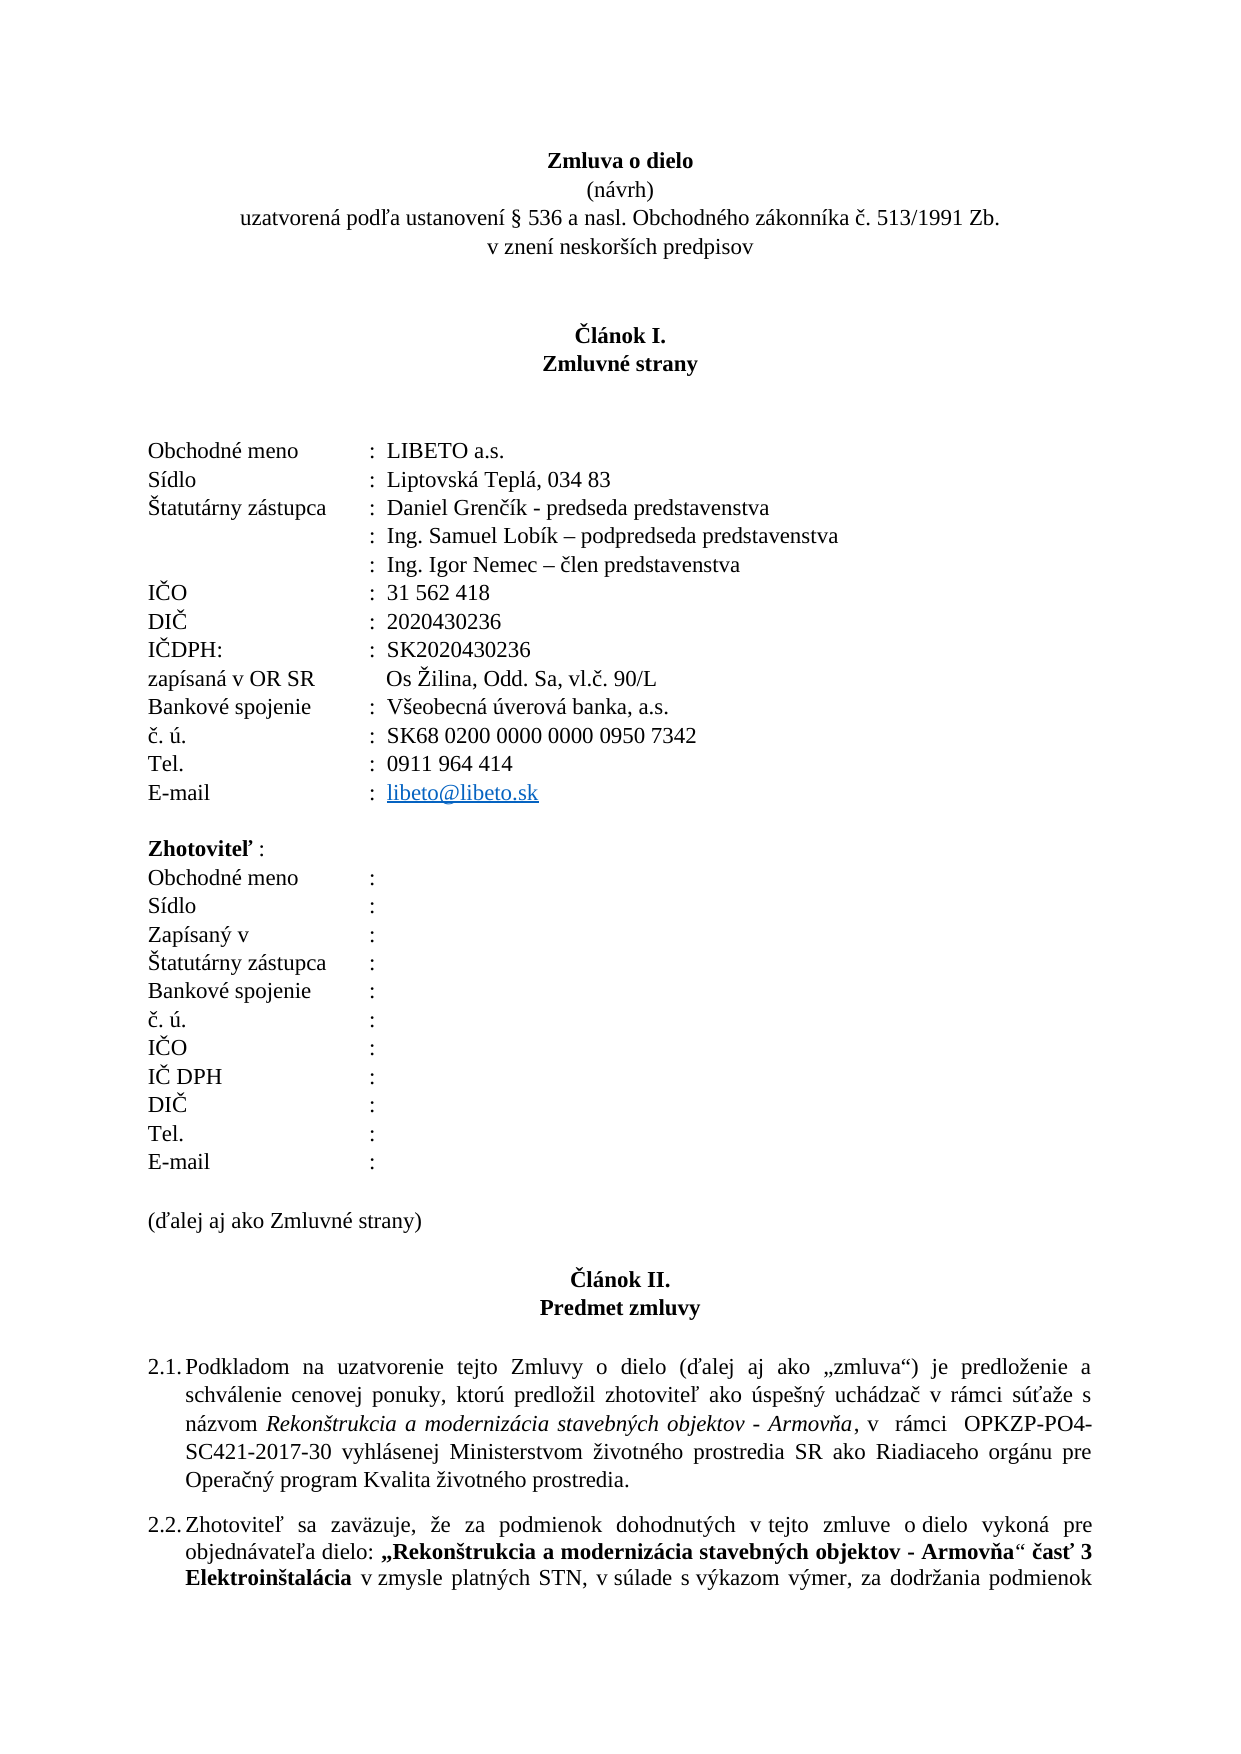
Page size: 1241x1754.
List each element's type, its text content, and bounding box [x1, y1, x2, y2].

text DIČ : [148, 1091, 1093, 1118]
text č. ú. : [148, 1006, 1093, 1032]
text (návrh) [148, 176, 1093, 202]
text Štatutárny zástupca : Daniel Grenčík - predseda predstavenstva [148, 494, 1093, 521]
text (ďalej aj ako Zmluvné strany) [148, 1207, 1093, 1233]
text Štatutárny zástupca : [148, 949, 1093, 976]
text Predmet zmluvy [148, 1294, 1093, 1320]
text DIČ : 2020430236 [148, 608, 1093, 634]
text č. ú. : SK68 0200 0000 0000 0950 7342 [148, 722, 1093, 748]
text Sídlo : Liptovská Teplá, 034 83 [148, 466, 1093, 492]
text Zmluvné strany [148, 350, 1093, 377]
text : Ing. Samuel Lobík – podpredseda predstavenstva [148, 523, 1093, 549]
text Tel. : 0911 964 414 [148, 750, 1093, 776]
text Zmluva o dielo [148, 148, 1093, 174]
text IČO : [148, 1034, 1093, 1061]
text Tel. : [148, 1120, 1093, 1146]
text Článok I. [148, 322, 1093, 348]
text Bankové spojenie : [148, 978, 1093, 1004]
text Bankové spojenie : Všeobecná úverová banka, a.s. [148, 693, 1093, 719]
text IČDPH: : SK2020430236 [148, 636, 1093, 663]
text Zhotoviteľ : [148, 835, 1093, 862]
list Podkladom na uzatvorenie tejto Zmluvy o dielo (ďalej aj ako „zmluva“) je predloženie a schválenie cenovej ponuky, ktorú predložil zhotoviteľ ako úspešný uchádzač v rámci súťaže s názvom Rekonštrukcia a modernizácia stavebných objektov - Armovňa, v rámci OPKZP-PO4-SC421-2017-30 vyhlásenej Ministerstvom životného prostredia SR ako Riadiaceho orgánu pre Operačný program Kvalita životného prostredia. [148, 1353, 1093, 1493]
text Obchodné meno : LIBETO a.s. [148, 437, 1093, 464]
text IČ DPH : [148, 1063, 1093, 1089]
text Sídlo : [148, 892, 1093, 919]
text uzatvorená podľa ustanovení § 536 a nasl. Obchodného zákonníka č. 513/1991 Zb. [148, 204, 1093, 231]
text zapísaná v OR SR Os Žilina, Odd. Sa, vl.č. 90/L [148, 665, 1093, 691]
text E-mail : [148, 1148, 1093, 1174]
text Článok II. [148, 1266, 1093, 1292]
text Zapísaný v : [148, 921, 1093, 947]
text Obchodné meno : [148, 864, 1093, 890]
text IČO : 31 562 418 [148, 579, 1093, 606]
text E-mail : libeto@libeto.sk [148, 778, 1093, 805]
text v znení neskorších predpisov [148, 233, 1093, 259]
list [148, 1512, 1093, 1591]
text : Ing. Igor Nemec – člen predstavenstva [148, 551, 1093, 577]
